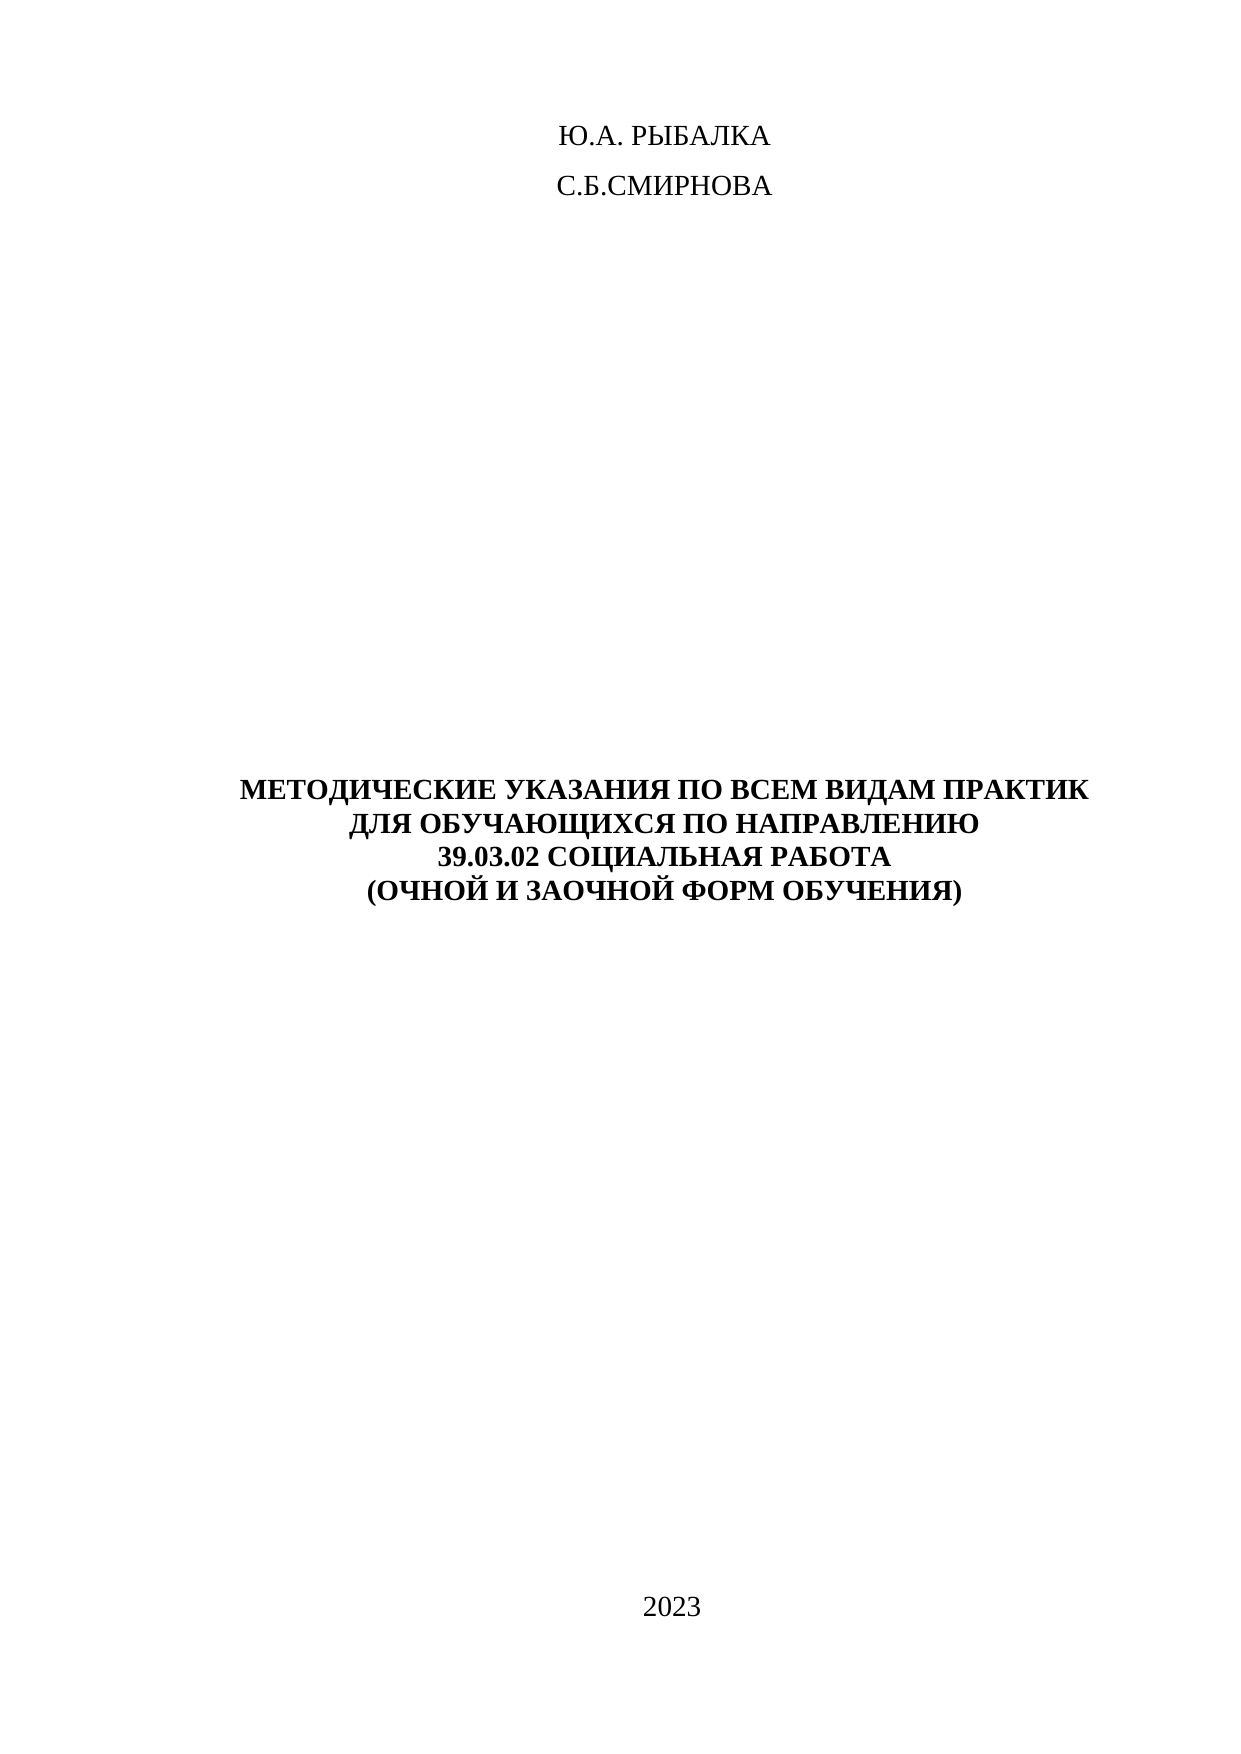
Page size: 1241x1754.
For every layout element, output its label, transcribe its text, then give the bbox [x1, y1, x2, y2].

text (ОЧНОЙ И ЗАОЧНОЙ ФОРМ ОБУЧЕНИЯ) [177, 873, 1152, 906]
text С.Б.СМИРНОВА [177, 168, 1152, 202]
text МЕТОДИЧЕСКИЕ УКАЗАНИЯ ПО ВСЕМ ВИДАМ ПРАКТИК [177, 772, 1152, 806]
text ДЛЯ ОБУЧАЮЩИХСЯ ПО НАПРАВЛЕНИЮ [177, 806, 1152, 839]
text 2023 [133, 1589, 1152, 1622]
text Ю.А. РЫБАЛКА [177, 118, 1152, 152]
text 39.03.02 СОЦИАЛЬНАЯ РАБОТА [177, 839, 1152, 873]
